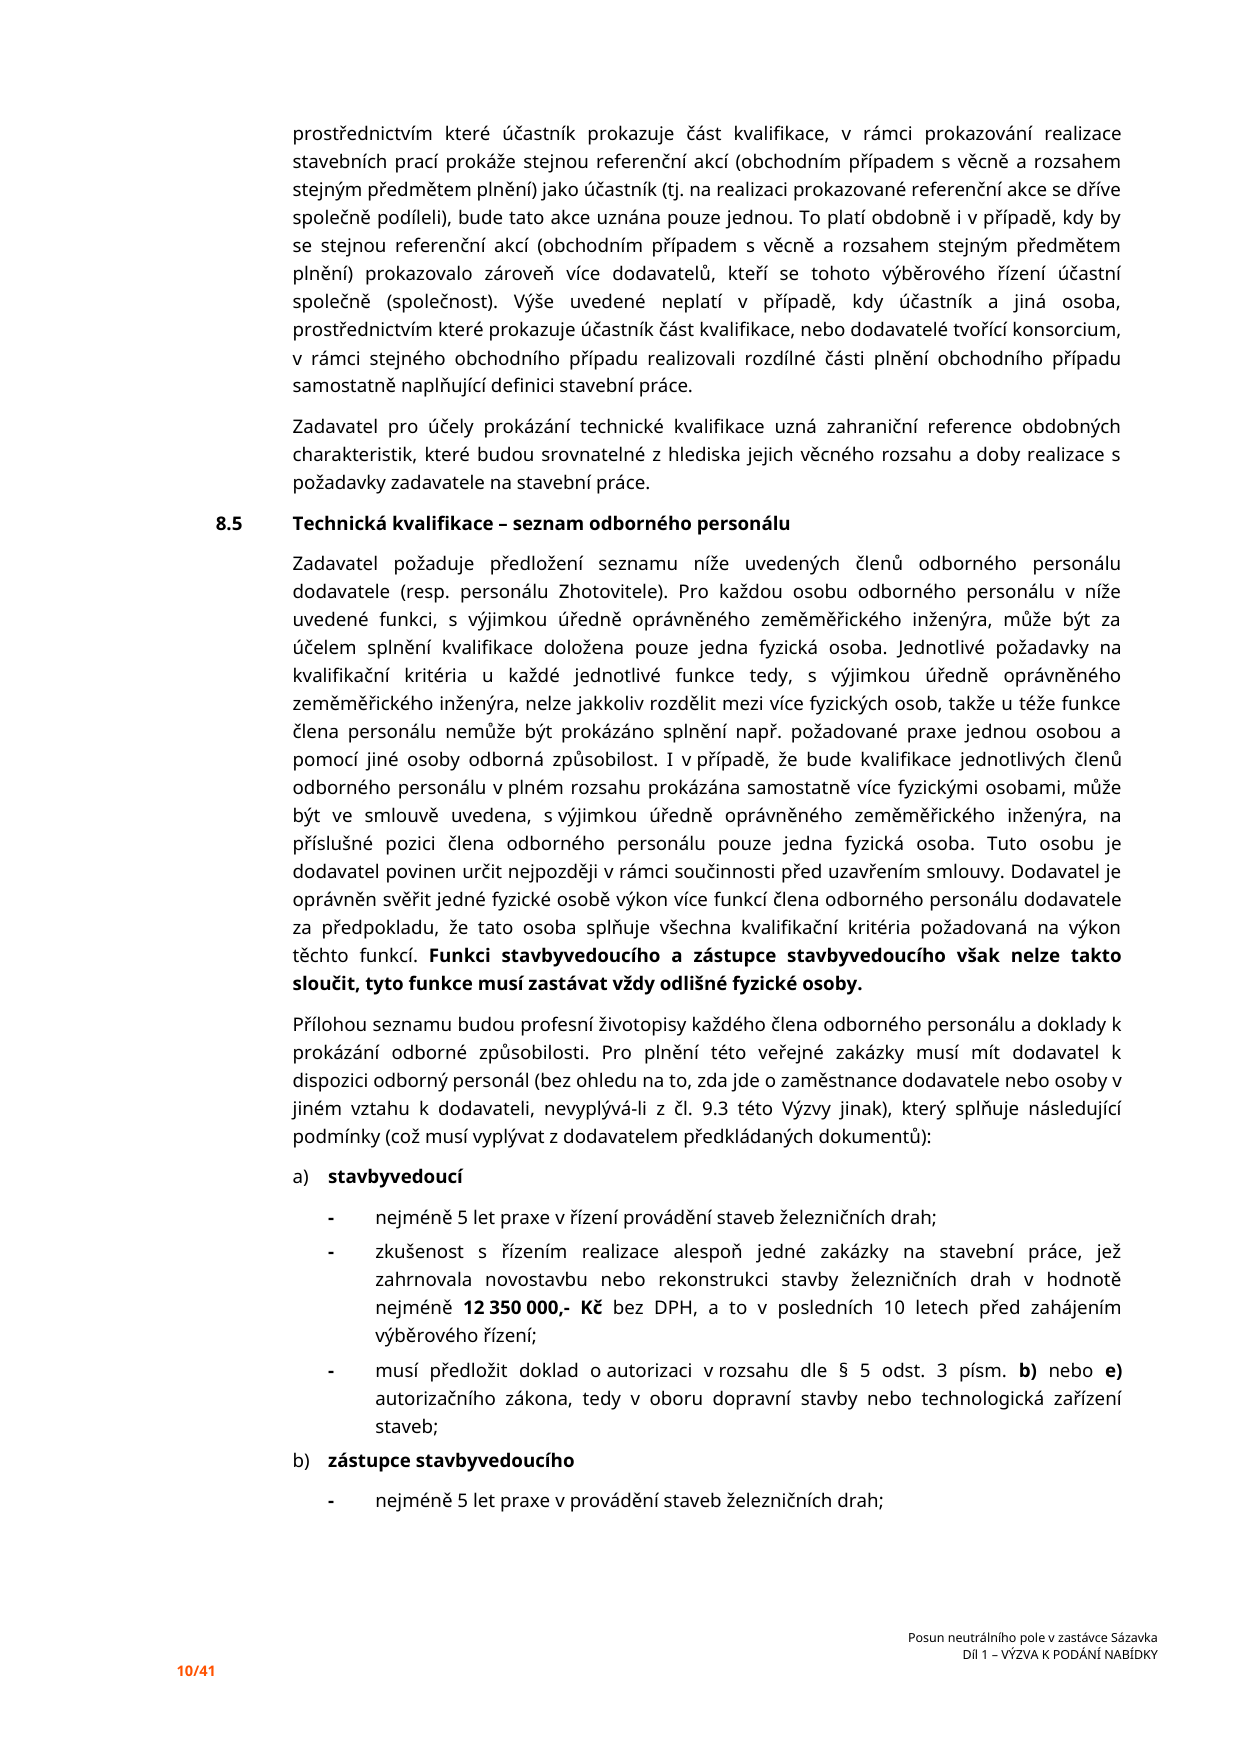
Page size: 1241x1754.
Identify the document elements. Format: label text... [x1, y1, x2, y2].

text Přílohou seznamu budou profesní životopisy každého člena odborného personálu a doklady k prokázání odborné způsobilosti. Pro plnění této veřejné zakázky musí mít dodavatel k dispozici odborný personál (bez ohledu na to, zda jde o zaměstnance dodavatele nebo osoby v jiném vztahu k dodavateli, nevyplývá-li z čl. 9.3 této Výzvy jinak), který splňuje následující podmínky (což musí vyplývat z dodavatelem předkládaných dokumentů): [292, 1011, 1122, 1149]
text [292, 121, 1122, 398]
text zkušenost s řízením realizace alespoň jedné zakázky na stavební práce, jež zahrnovala novostavbu nebo rekonstrukci stavby železničních drah v hodnotě nejméně 12 350 000,- Kč bez DPH, a to v posledních 10 letech před zahájením výběrového řízení; [328, 1239, 1122, 1348]
text Zadavatel požaduje předložení seznamu níže uvedených členů odborného personálu dodavatele (resp. personálu Zhotovitele). Pro každou osobu odborného personálu v níže uvedené funkci, s výjimkou úředně oprávněného zeměměřického inženýra, může být za účelem splnění kvalifikace doložena pouze jedna fyzická osoba. Jednotlivé požadavky na kvalifikační kritéria u každé jednotlivé funkce tedy, s výjimkou úředně oprávněného zeměměřického inženýra, nelze jakkoliv rozdělit mezi více fyzických osob, takže u téže funkce člena personálu nemůže být prokázáno splnění např. požadované praxe jednou osobou a pomocí jiné osoby odborná způsobilost. I v případě, že bude kvalifikace jednotlivých členů odborného personálu v plném rozsahu prokázána samostatně více fyzickými osobami, může být ve smlouvě uvedena, s výjimkou úředně oprávněného zeměměřického inženýra, na příslušné pozici člena odborného personálu pouze jedna fyzická osoba. Tuto osobu je dodavatel povinen určit nejpozději v rámci součinnosti před uzavřením smlouvy. Dodavatel je oprávněn svěřit jedné fyzické osobě výkon více funkcí člena odborného personálu dodavatele za předpokladu, že tato osoba splňuje všechna kvalifikační kritéria požadovaná na výkon těchto funkcí. Funkci stavbyvedoucího a zástupce stavbyvedoucího však nelze takto sloučit, tyto funkce musí zastávat vždy odlišné fyzické osoby. [292, 550, 1122, 996]
text Zadavatel pro účely prokázání technické kvalifikace uzná zahraniční reference obdobných charakteristik, které budou srovnatelné z hlediska jejich věcného rozsahu a doby realizace s požadavky zadavatele na stavební práce. [292, 413, 1122, 495]
text zástupce stavbyvedoucího [292, 1447, 1122, 1473]
text nejméně 5 let praxe v řízení provádění staveb železničních drah; [328, 1204, 1122, 1230]
text nejméně 5 let praxe v provádění staveb železničních drah; [328, 1488, 1122, 1513]
list stavbyvedoucí [292, 1164, 1122, 1189]
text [328, 1357, 1122, 1438]
text Technická kvalifikace – seznam odborného personálu [216, 510, 1122, 535]
